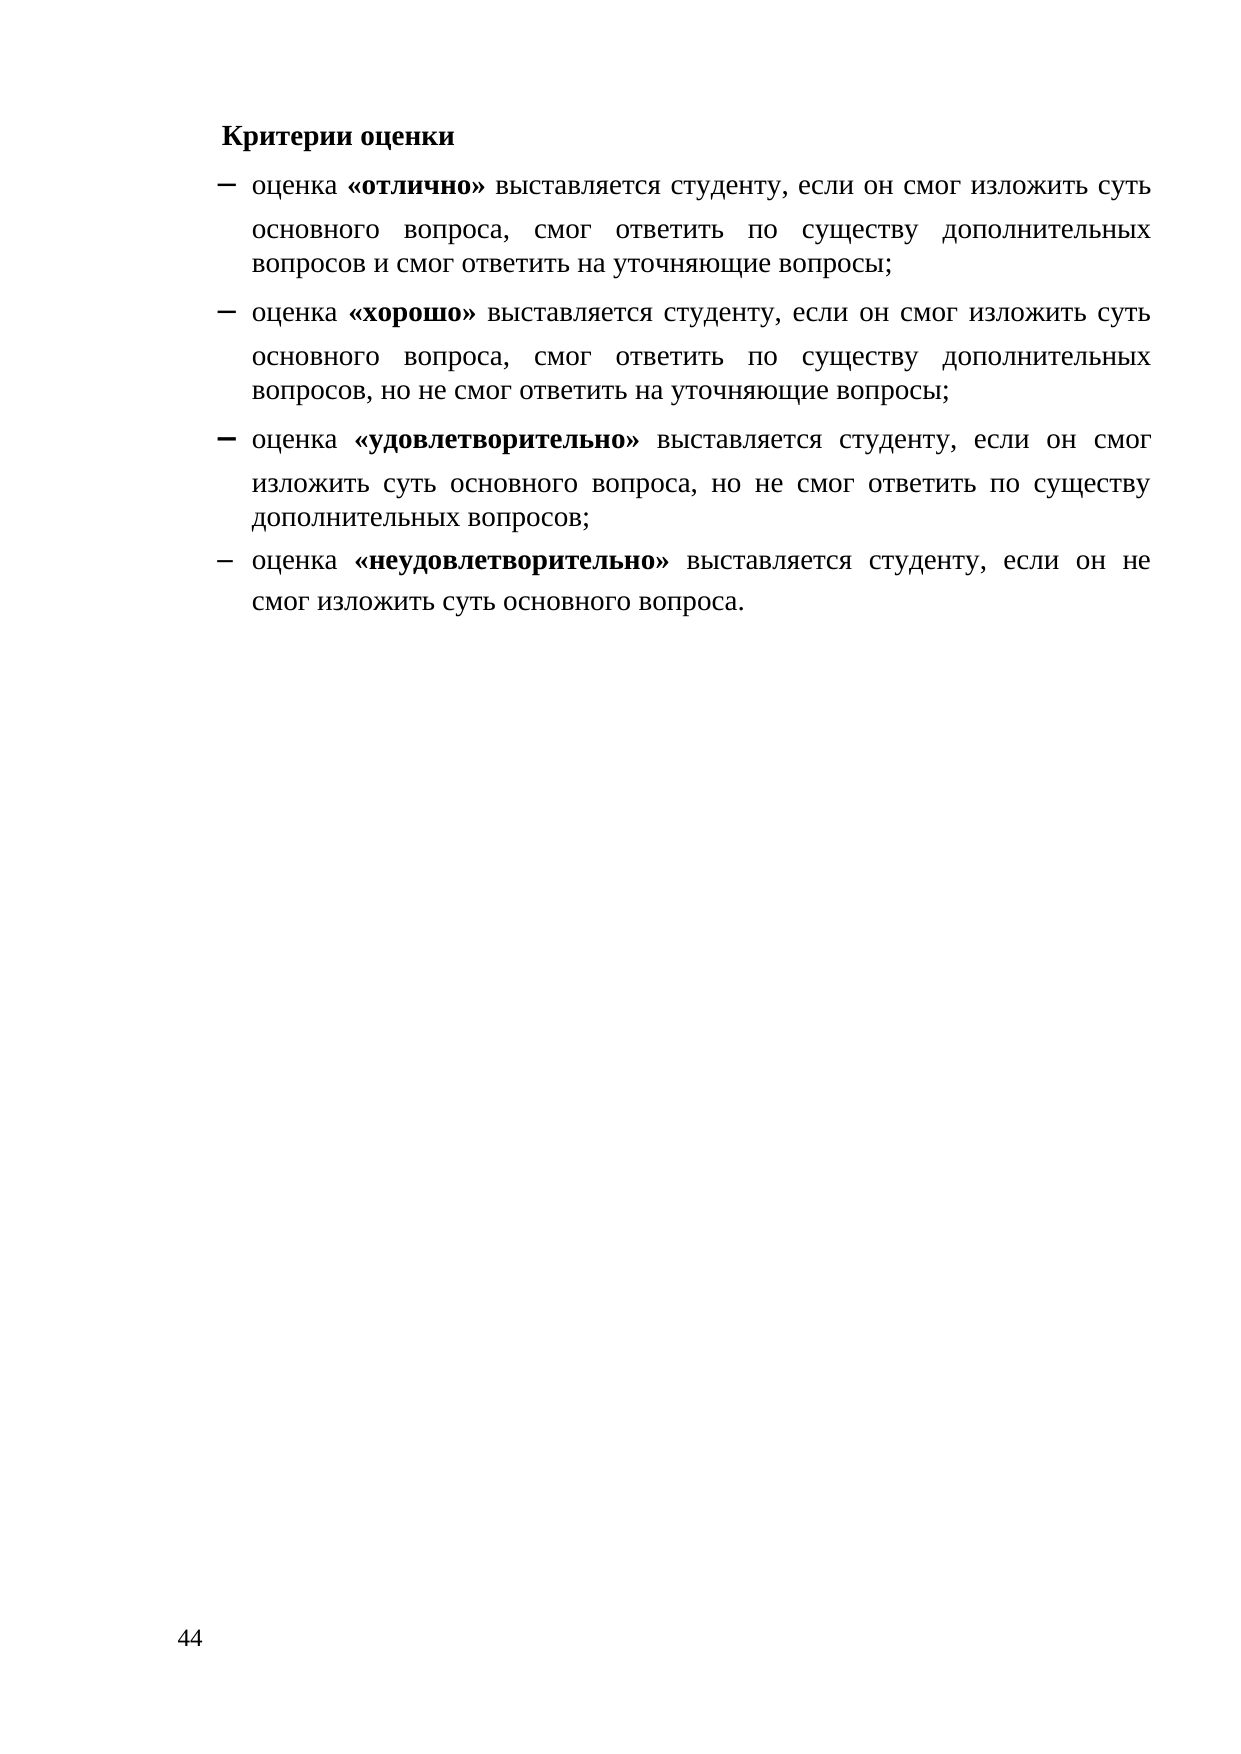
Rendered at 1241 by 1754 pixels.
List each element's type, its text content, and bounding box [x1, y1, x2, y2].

text Критерии оценки [177, 118, 1152, 152]
list оценка «неудовлетворительно» выставляется студенту, если он не смог изложить суть основного вопроса. [214, 532, 1152, 617]
list оценка «удовлетворительно» выставляется студенту, если он смог изложить суть основного вопроса, но не смог ответить по существу дополнительных вопросов; [214, 405, 1152, 532]
list оценка «хорошо» выставляется студенту, если он смог изложить суть основного вопроса, смог ответить по существу дополнительных вопросов, но не смог ответить на уточняющие вопросы; [214, 278, 1152, 405]
list оценка «отлично» выставляется студенту, если он смог изложить суть основного вопроса, смог ответить по существу дополнительных вопросов и смог ответить на уточняющие вопросы; [214, 152, 1152, 278]
